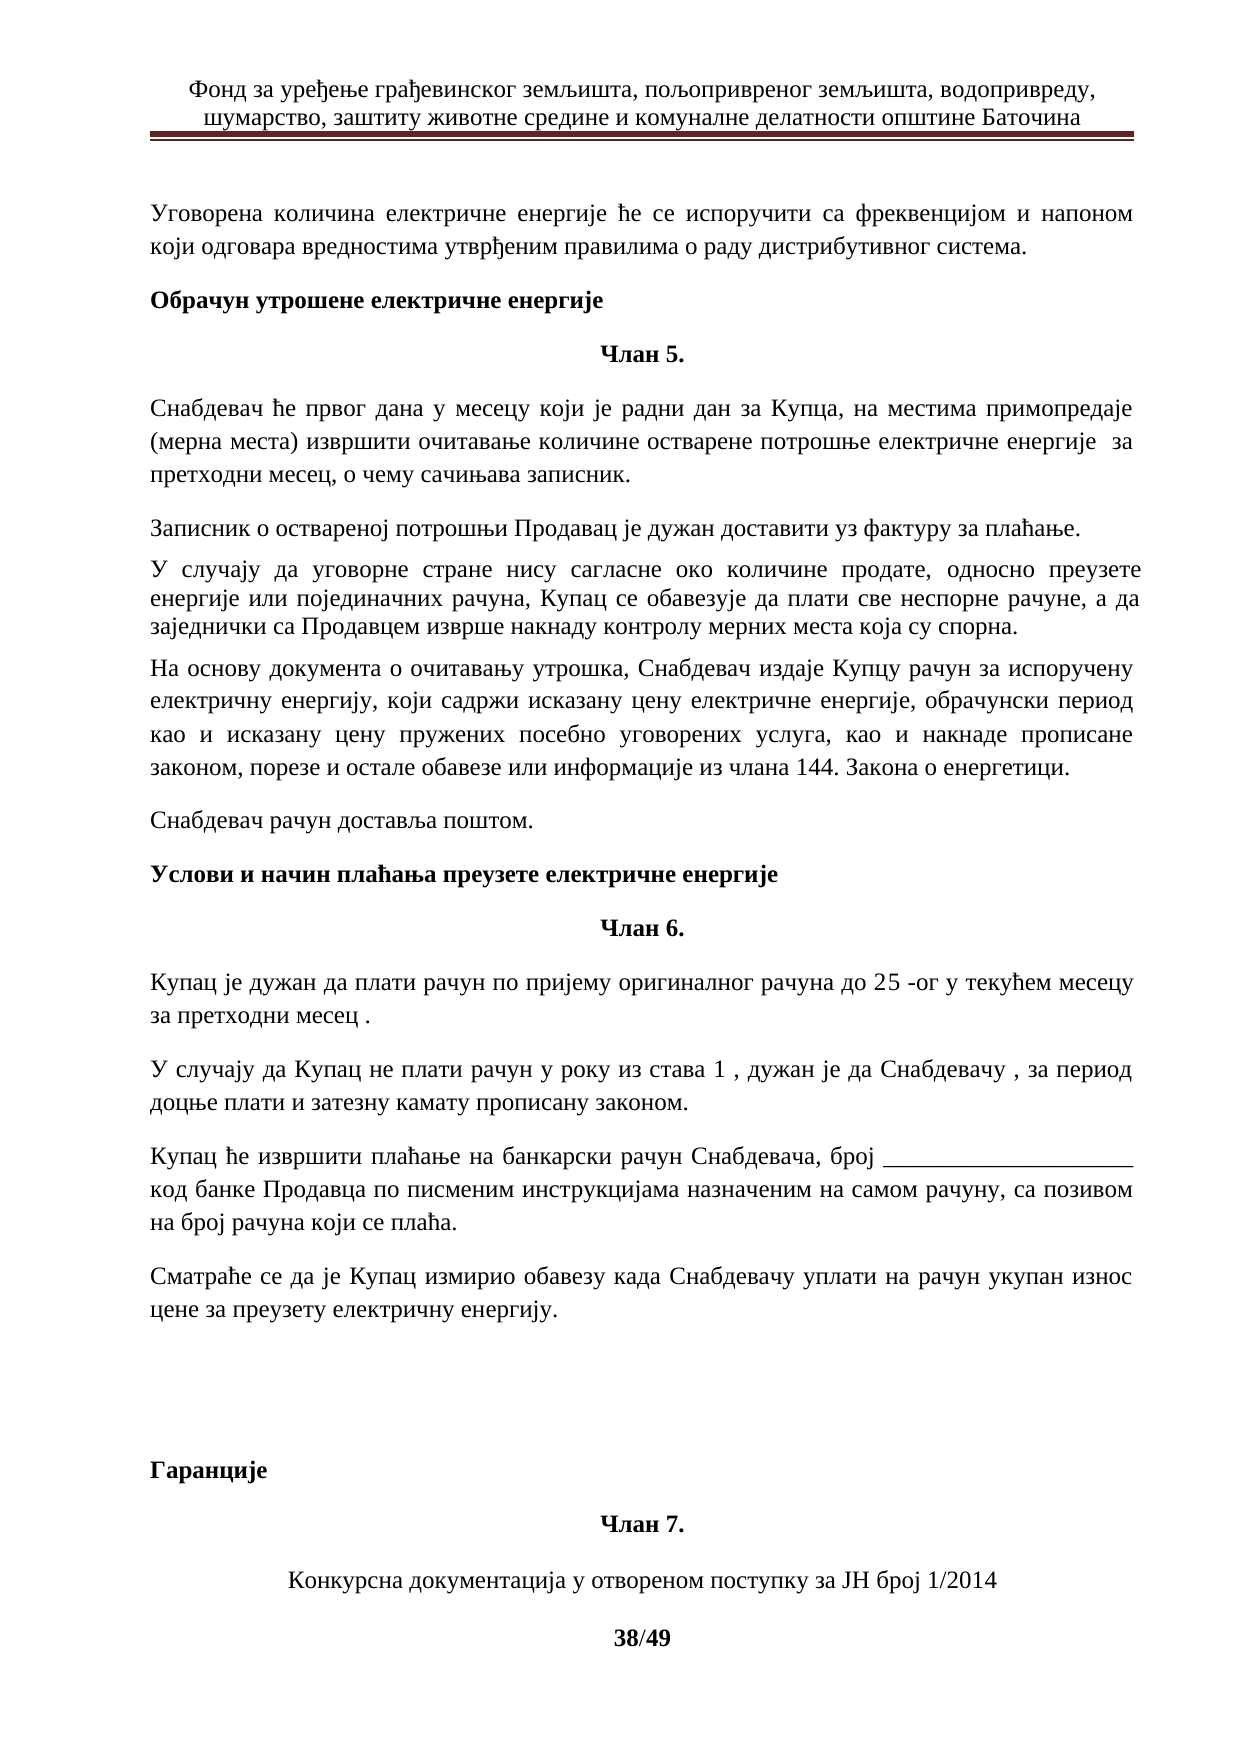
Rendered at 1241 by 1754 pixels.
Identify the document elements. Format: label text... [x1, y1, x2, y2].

text Уговорена количина електричне енергије ће се испоручити са фреквенцијом и напоном који одговара вредностима утврђеним правилима о раду дистрибутивног система. [150, 198, 1134, 260]
text Купац је дужан да плати рачун по пријему оригиналног рачуна до 25 -ог у текућем месецу за претходни месец . [150, 967, 1134, 1029]
text На основу документа о очитавању утрошка, Снабдевач издаје Купцу рачун за испоручену електричну енергију, који садржи исказану цену електричне енергије, обрачунски период као и исказану цену пружених посебно уговорених услуга, као и накнаде прописане законом, порезе и остале обавезе или информације из члана 144. Закона о енергетици. [150, 653, 1134, 780]
text Гаранције [150, 1455, 1134, 1484]
text Услови и начин плаћања преузете електричне енергије [150, 859, 1134, 888]
text У случају да Купац не плати рачун у року из става 1 , дужан је да Снабдевачу , за период доцње плати и затезну камату прописану законом. [150, 1054, 1134, 1116]
text Члан 7. [150, 1509, 1134, 1538]
text Сматраће се да је Купац измирио обавезу када Снабдевачу уплати на рачун укупан износ цене за преузету електричну енергију. [150, 1261, 1134, 1322]
text Снабдевач рачун доставља поштом. [150, 806, 1134, 834]
text Обрачун утрошене електричне енергије [150, 285, 1134, 314]
text Записник о оствареној потрошњи Продавац је дужан доставити уз фактуру за плаћање. [150, 513, 1141, 541]
text Купац ће извршити плаћање на банкарски рачун Снабдевача, број ____________________ код банке Продавца по писменим инструкцијама назначеним на самом рачуну, са позивом на број рачуна који се плаћа. [150, 1141, 1134, 1236]
text Члан 6. [150, 913, 1134, 942]
text Члан 5. [150, 339, 1134, 368]
text Снабдевач ће првог дана у месецу који је радни дан за Купца, на местима примопредаје (мерна места) извршити очитавање количине остварене потрошње електричне енергије за претходни месец, о чему сачињава записник. [150, 393, 1134, 487]
text У случају да уговорне стране нису сагласне око количине продате, односно преузете енергије или појединачних рачуна, Купац се обавезује да плати све неспорне рачуне, а да заједнички са Продавцем изврше накнаду контролу мерних места која су спорна. [150, 554, 1141, 640]
